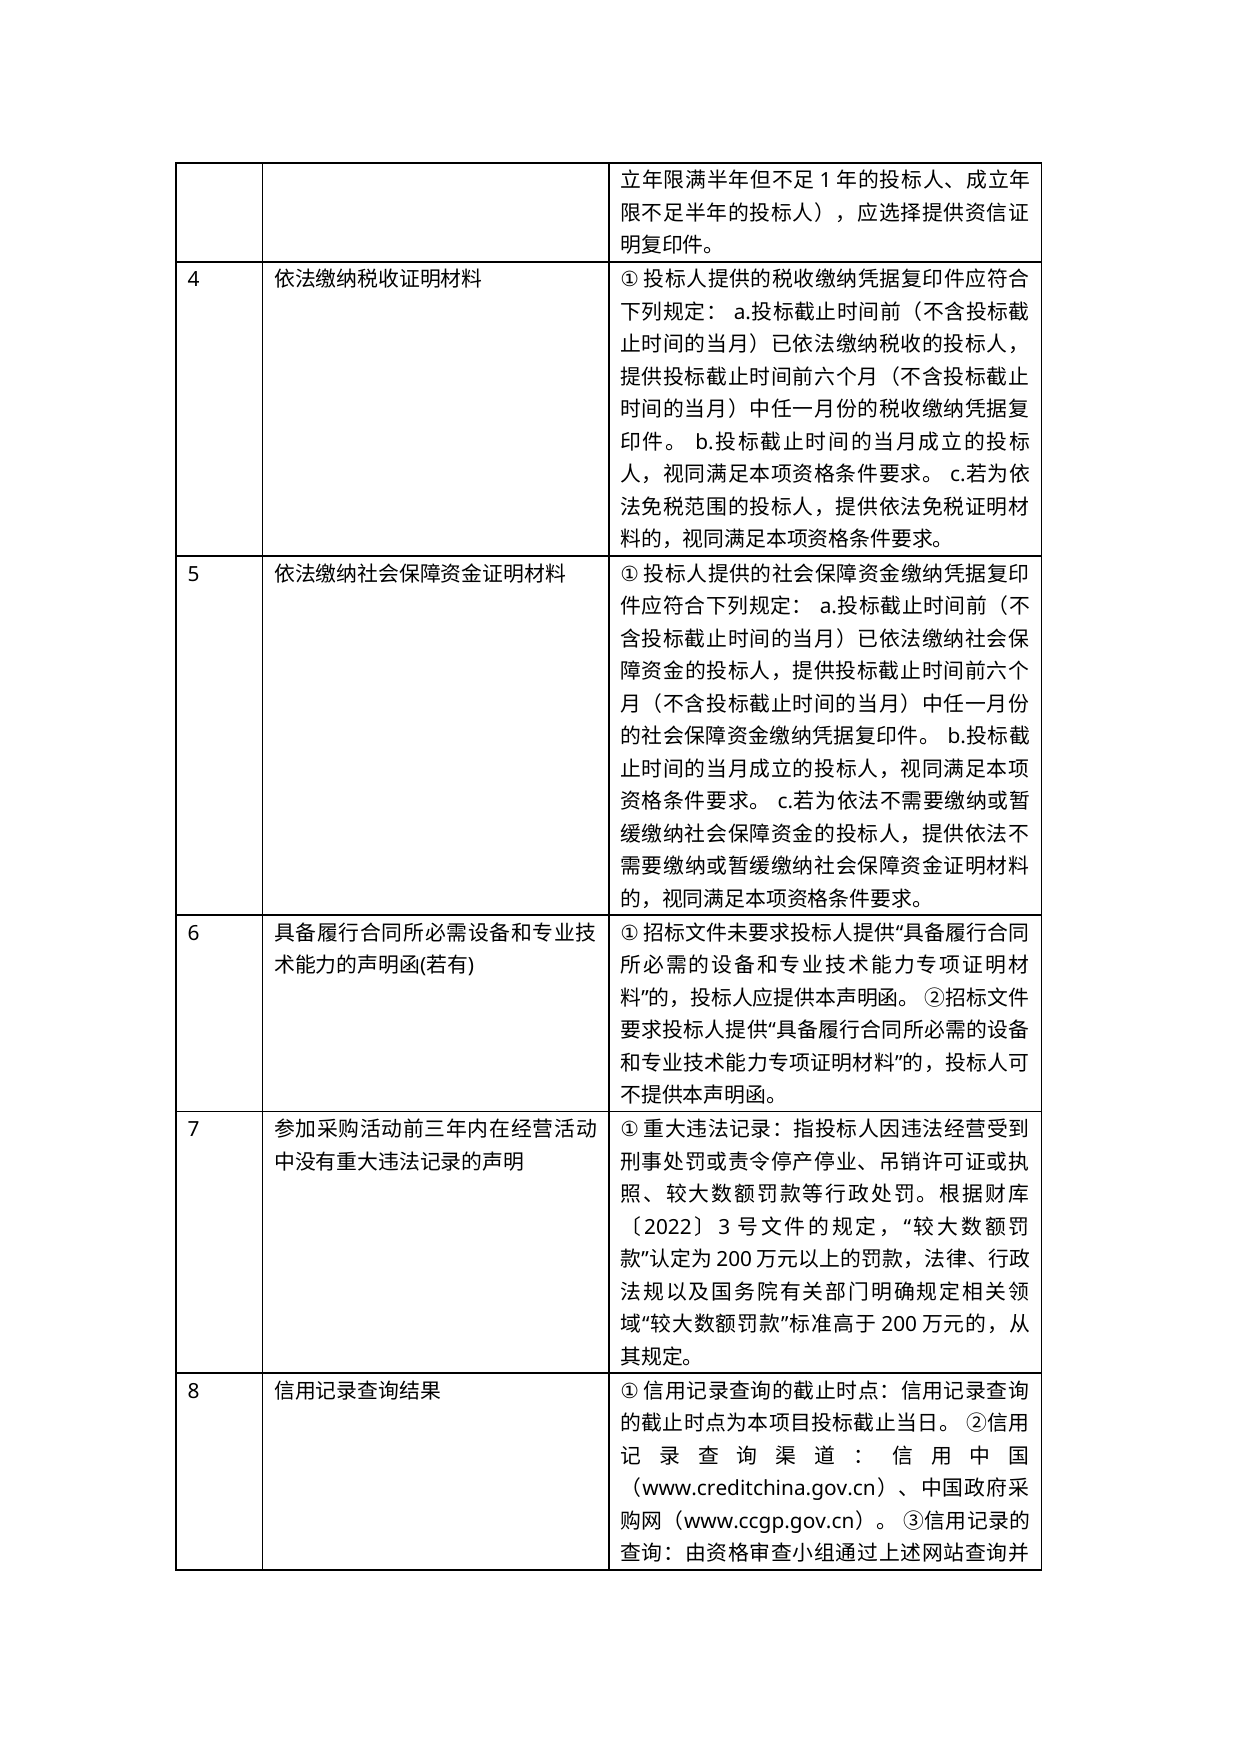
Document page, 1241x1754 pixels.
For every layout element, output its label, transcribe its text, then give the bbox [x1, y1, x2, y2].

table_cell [610, 1374, 1041, 1569]
table_cell ①招标文件未要求投标人提供“具备履行合同所必需的设备和专业技术能力专项证明材料”的，投标人应提供本声明函。 ②招标文件要求投标人提供“具备履行合同所必需的设备和专业技术能力专项证明材料”的，投标人可不提供本声明函。 [610, 916, 1041, 1111]
table_cell 依法缴纳税收证明材料 [263, 263, 608, 555]
table_cell 参加采购活动前三年内在经营活动中没有重大违法记录的声明 [263, 1112, 608, 1372]
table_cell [263, 164, 608, 261]
table_cell 信用记录查询结果 [263, 1374, 608, 1569]
table_cell ①投标人提供的税收缴纳凭据复印件应符合下列规定： a.投标截止时间前（不含投标截止时间的当月）已依法缴纳税收的投标人，提供投标截止时间前六个月（不含投标截止时间的当月）中任一月份的税收缴纳凭据复印件。 b.投标截止时间的当月成立的投标人，视同满足本项资格条件要求。 c.若为依法免税范围的投标人，提供依法免税证明材料的，视同满足本项资格条件要求。 [610, 263, 1041, 555]
table_cell 具备履行合同所必需设备和专业技术能力的声明函(若有) [263, 916, 608, 1111]
table_cell 3 [177, 164, 262, 261]
table_cell 5 [177, 557, 262, 914]
table_cell 依法缴纳社会保障资金证明材料 [263, 557, 608, 914]
table_cell 7 [177, 1112, 262, 1372]
table_cell ①投标人提供的社会保障资金缴纳凭据复印件应符合下列规定： a.投标截止时间前（不含投标截止时间的当月）已依法缴纳社会保障资金的投标人，提供投标截止时间前六个月（不含投标截止时间的当月）中任一月份的社会保障资金缴纳凭据复印件。 b.投标截止时间的当月成立的投标人，视同满足本项资格条件要求。 c.若为依法不需要缴纳或暂缓缴纳社会保障资金的投标人，提供依法不需要缴纳或暂缓缴纳社会保障资金证明材料的，视同满足本项资格条件要求。 [610, 557, 1041, 914]
table_cell 4 [177, 263, 262, 555]
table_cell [610, 164, 1041, 261]
table_cell ①重大违法记录：指投标人因违法经营受到刑事处罚或责令停产停业、吊销许可证或执照、较大数额罚款等行政处罚。根据财库〔2022〕3号文件的规定，“较大数额罚款”认定为200万元以上的罚款，法律、行政法规以及国务院有关部门明确规定相关领域“较大数额罚款”标准高于200万元的，从其规定。 [610, 1112, 1041, 1372]
table_cell 8 [177, 1374, 262, 1569]
table_cell 6 [177, 916, 262, 1111]
